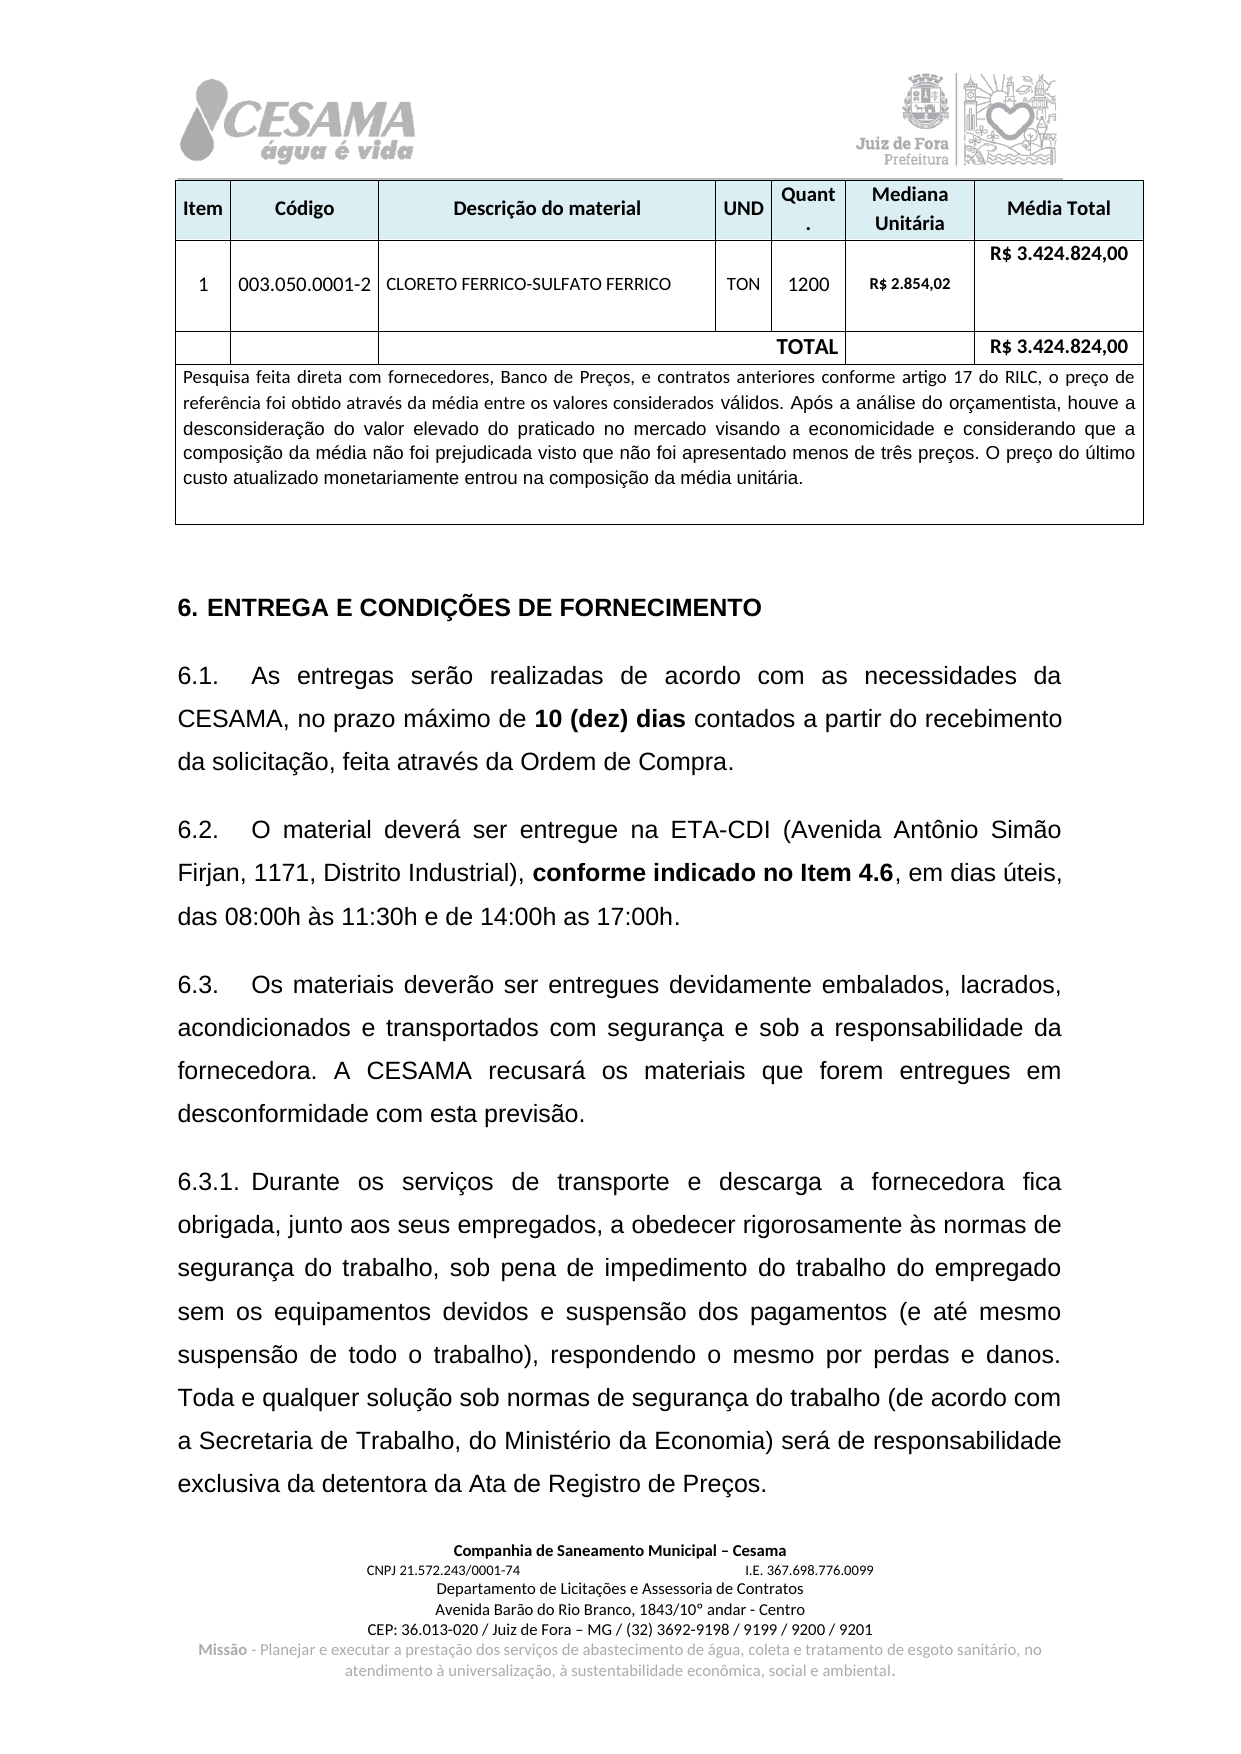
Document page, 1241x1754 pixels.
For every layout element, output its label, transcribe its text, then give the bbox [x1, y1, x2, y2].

list Os materiais deverão ser entregues devidamente embalados, lacrados, acondicionados e transportados com segurança e sob a responsabilidade da fornecedora. A CESAMA recusará os materiais que forem entregues em desconformidade com esta previsão. [177, 969, 1063, 1128]
table_header Código [231, 181, 378, 239]
table_cell CLORETO FERRICO-SULFATO FERRICO [379, 241, 715, 331]
table_header Mediana Unitária [846, 181, 974, 239]
list O material deverá ser entregue na ETA-CDI (Avenida Antônio Simão Firjan, 1171, Distrito Industrial), conforme indicado no Item 4.6, em dias úteis, das 08:00h às 11:30h e de 14:00h as 17:00h. [177, 815, 1063, 930]
table_header UND [716, 181, 771, 239]
table_header Descrição do material [379, 181, 715, 239]
table_cell [231, 332, 378, 364]
table_header Quant. [772, 181, 845, 239]
table_cell R$ 2.854,02 [846, 241, 974, 331]
table_header Item [176, 181, 230, 239]
table_header Média Total [975, 181, 1143, 239]
table_cell [846, 332, 974, 364]
picture [177, 73, 1063, 180]
list ENTREGA E CONDIÇÕES DE FORNECIMENTO [177, 593, 1063, 621]
table_cell [176, 332, 230, 364]
table_cell 003.050.0001-2 [231, 241, 378, 331]
list Durante os serviços de transporte e descarga a fornecedora fica obrigada, junto aos seus empregados, a obedecer rigorosamente às normas de segurança do trabalho, sob pena de impedimento do trabalho do empregado sem os equipamentos devidos e suspensão dos pagamentos (e até mesmo suspensão de todo o trabalho), respondendo o mesmo por perdas e danos. Toda e qualquer solução sob normas de segurança do trabalho (de acordo com a Secretaria de Trabalho, do Ministério da Economia) será de responsabilidade exclusiva da detentora da Ata de Registro de Preços. [177, 1167, 1063, 1498]
table_cell R$ 3.424.824,00 [975, 241, 1143, 331]
table_cell TOTAL [379, 332, 845, 364]
table_cell Pesquisa feita direta com fornecedores, Banco de Preços, e contratos anteriores conforme artigo 17 do RILC, o preço de referência foi obtido através da média entre os valores considerados válidos. Após a análise do orçamentista, houve a desconsideração do valor elevado do praticado no mercado visando a economicidade e considerando que a composição da média não foi prejudicada visto que não foi apresentado menos de três preços. O preço do último custo atualizado monetariamente entrou na composição da média unitária. [176, 365, 1143, 523]
table_cell R$ 3.424.824,00 [975, 332, 1143, 364]
table_cell 1200 [772, 241, 845, 331]
table_cell TON [716, 241, 771, 331]
list As entregas serão realizadas de acordo com as necessidades da CESAMA, no prazo máximo de 10 (dez) dias contados a partir do recebimento da solicitação, feita através da Ordem de Compra. [177, 661, 1063, 776]
table_cell 1 [176, 241, 230, 331]
